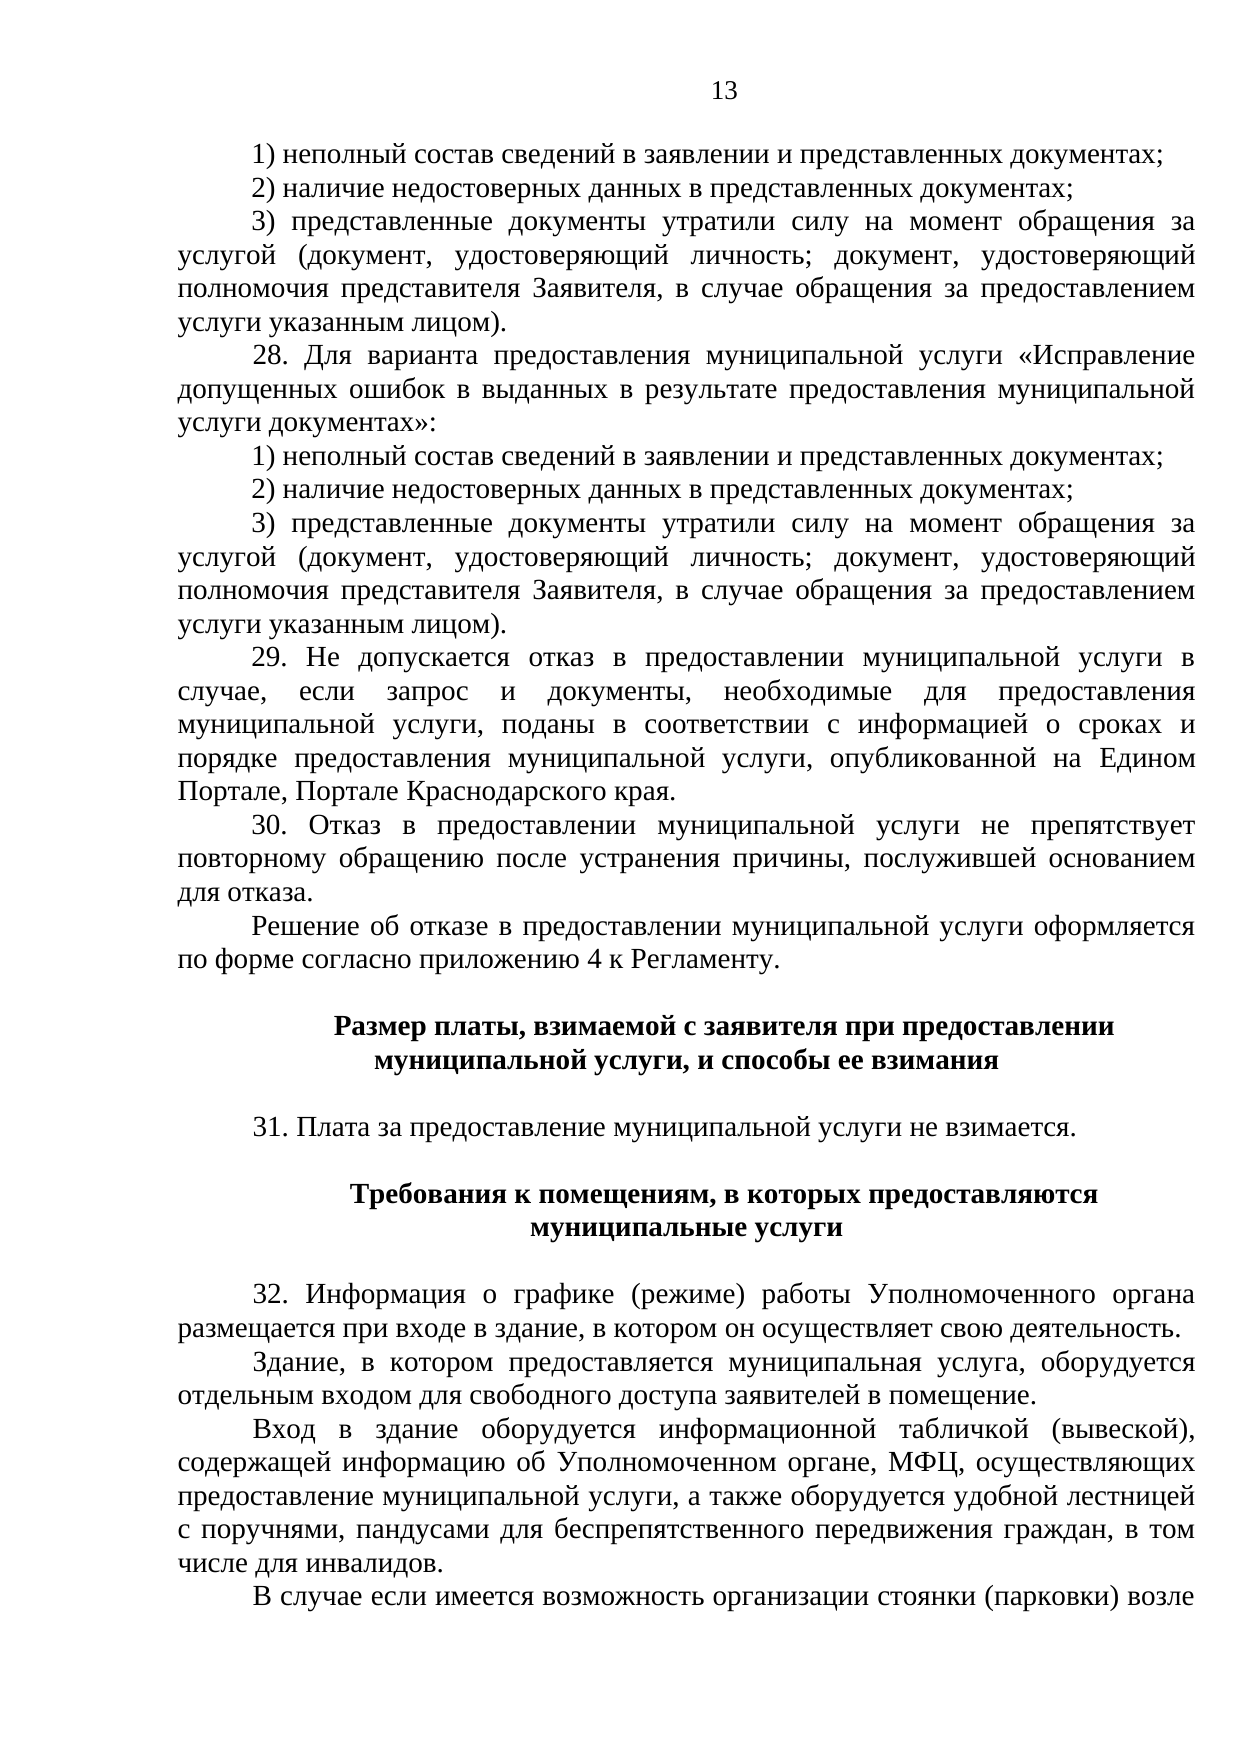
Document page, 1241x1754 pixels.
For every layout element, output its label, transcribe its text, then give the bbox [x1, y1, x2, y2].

text 30. Отказ в предоставлении муниципальной услуги не препятствует повторному обращению после устранения причины, послужившей основанием для отказа. [177, 807, 1196, 908]
text 32. Информация о графике (режиме) работы Уполномоченного органа размещается при входе в здание, в котором он осуществляет свою деятельность. [177, 1277, 1196, 1344]
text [177, 1578, 1196, 1612]
text 2) наличие недостоверных данных в представленных документах; [177, 472, 1196, 505]
text 31. Плата за предоставление муниципальной услуги не взимается. [177, 1109, 1196, 1142]
text 1) неполный состав сведений в заявлении и представленных документах; [177, 438, 1196, 472]
text Вход в здание оборудуется информационной табличкой (вывеской), содержащей информацию об Уполномоченном органе, МФЦ, осуществляющих предоставление муниципальной услуги, а также оборудуется удобной лестницей с поручнями, пандусами для беспрепятственного передвижения граждан, в том числе для инвалидов. [177, 1411, 1196, 1578]
text 29. Не допускается отказ в предоставлении муниципальной услуги в случае, если запрос и документы, необходимые для предоставления муниципальной услуги, поданы в соответствии с информацией о сроках и порядке предоставления муниципальной услуги, опубликованной на Едином Портале, Портале Краснодарского края. [177, 639, 1196, 807]
text 3) представленные документы утратили силу на момент обращения за услугой (документ, удостоверяющий личность; документ, удостоверяющий полномочия представителя Заявителя, в случае обращения за предоставлением услуги указанным лицом). [177, 505, 1196, 639]
subtitle Требования к помещениям, в которых предоставляются муниципальные услуги [177, 1176, 1196, 1243]
text 2) наличие недостоверных данных в представленных документах; [177, 170, 1196, 203]
text 1) неполный состав сведений в заявлении и представленных документах; [177, 136, 1196, 170]
text 28. Для варианта предоставления муниципальной услуги «Исправление допущенных ошибок в выданных в результате предоставления муниципальной услуги документах»: [177, 337, 1196, 438]
text Здание, в котором предоставляется муниципальная услуга, оборудуется отдельным входом для свободного доступа заявителей в помещение. [177, 1344, 1196, 1411]
text 3) представленные документы утратили силу на момент обращения за услугой (документ, удостоверяющий личность; документ, удостоверяющий полномочия представителя Заявителя, в случае обращения за предоставлением услуги указанным лицом). [177, 203, 1196, 337]
subtitle Решение об отказе в предоставлении муниципальной услуги оформляется по форме согласно приложению 4 к Регламенту. [177, 908, 1196, 975]
subtitle Размер платы, взимаемой с заявителя при предоставлении муниципальной услуги, и способы ее взимания [177, 1008, 1196, 1075]
